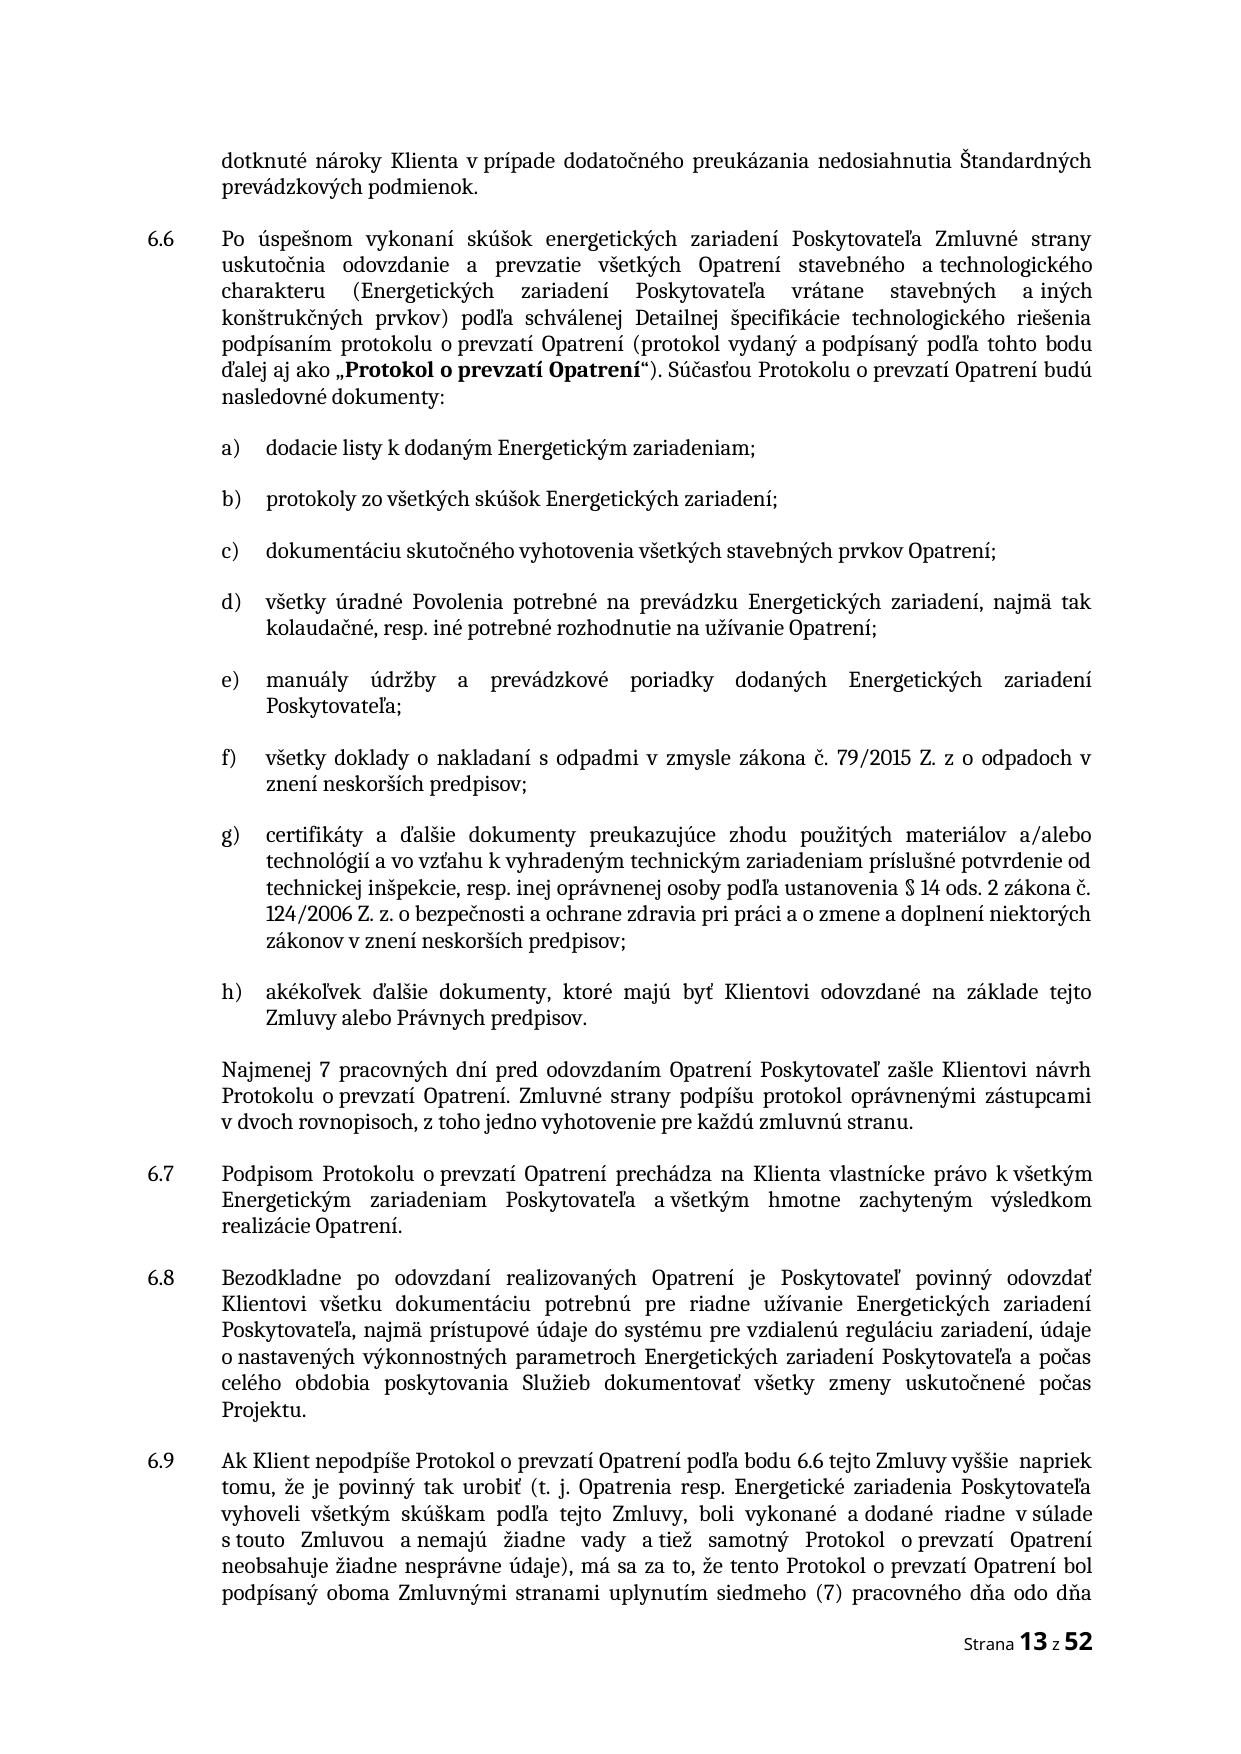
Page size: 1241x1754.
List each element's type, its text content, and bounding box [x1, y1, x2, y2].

list Bezodkladne po odovzdaní realizovaných Opatrení je Poskytovateľ povinný odovzdať Klientovi všetku dokumentáciu potrebnú pre riadne užívanie Energetických zariadení Poskytovateľa, najmä prístupové údaje do systému pre vzdialenú reguláciu zariadení, údaje o nastavených výkonnostných parametroch Energetických zariadení Poskytovateľa a počas celého obdobia poskytovania Služieb dokumentovať všetky zmeny uskutočnené počas Projektu. [148, 1264, 1093, 1423]
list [148, 148, 1093, 200]
list manuály údržby a prevádzkové poriadky dodaných Energetických zariadení Poskytovateľa; [221, 667, 1093, 719]
list dodacie listy k dodaným Energetickým zariadeniam; [221, 435, 1093, 461]
list dokumentáciu skutočného vyhotovenia všetkých stavebných prvkov Opatrení; [221, 537, 1093, 564]
list všetky doklady o nakladaní s odpadmi v zmysle zákona č. 79/2015 Z. z o odpadoch v znení neskorších predpisov; [221, 744, 1093, 797]
list akékoľvek ďalšie dokumenty, ktoré majú byť Klientovi odovzdané na základe tejto Zmluvy alebo Právnych predpisov. [221, 979, 1093, 1031]
list Po úspešnom vykonaní skúšok energetických zariadení Poskytovateľa Zmluvné strany uskutočnia odovzdanie a prevzatie všetkých Opatrení stavebného a technologického charakteru (Energetických zariadení Poskytovateľa vrátane stavebných a iných konštrukčných prvkov) podľa schválenej Detailnej špecifikácie technologického riešenia podpísaním protokolu o prevzatí Opatrení (protokol vydaný a podpísaný podľa tohto bodu ďalej aj ako „Protokol o prevzatí Opatrení“). Súčasťou Protokolu o prevzatí Opatrení budú nasledovné dokumenty: [148, 225, 1093, 410]
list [148, 1448, 1093, 1606]
list protokoly zo všetkých skúšok Energetických zariadení; [221, 486, 1093, 512]
list Najmenej 7 pracovných dní pred odovzdaním Opatrení Poskytovateľ zašle Klientovi návrh Protokolu o prevzatí Opatrení. Zmluvné strany podpíšu protokol oprávnenými zástupcami v dvoch rovnopisoch, z toho jedno vyhotovenie pre každú zmluvnú stranu. [221, 1056, 1093, 1136]
list všetky úradné Povolenia potrebné na prevádzku Energetických zariadení, najmä tak kolaudačné, resp. iné potrebné rozhodnutie na užívanie Opatrení; [221, 589, 1093, 642]
list Podpisom Protokolu o prevzatí Opatrení prechádza na Klienta vlastnícke právo k všetkým Energetickým zariadeniam Poskytovateľa a všetkým hmotne zachyteným výsledkom realizácie Opatrení. [148, 1161, 1093, 1239]
list certifikáty a ďalšie dokumenty preukazujúce zhodu použitých materiálov a/alebo technológií a vo vzťahu k vyhradeným technickým zariadeniam príslušné potvrdenie od technickej inšpekcie, resp. inej oprávnenej osoby podľa ustanovenia § 14 ods. 2 zákona č. 124/2006 Z. z. o bezpečnosti a ochrane zdravia pri práci a o zmene a doplnení niektorých zákonov v znení neskorších predpisov; [221, 822, 1093, 954]
